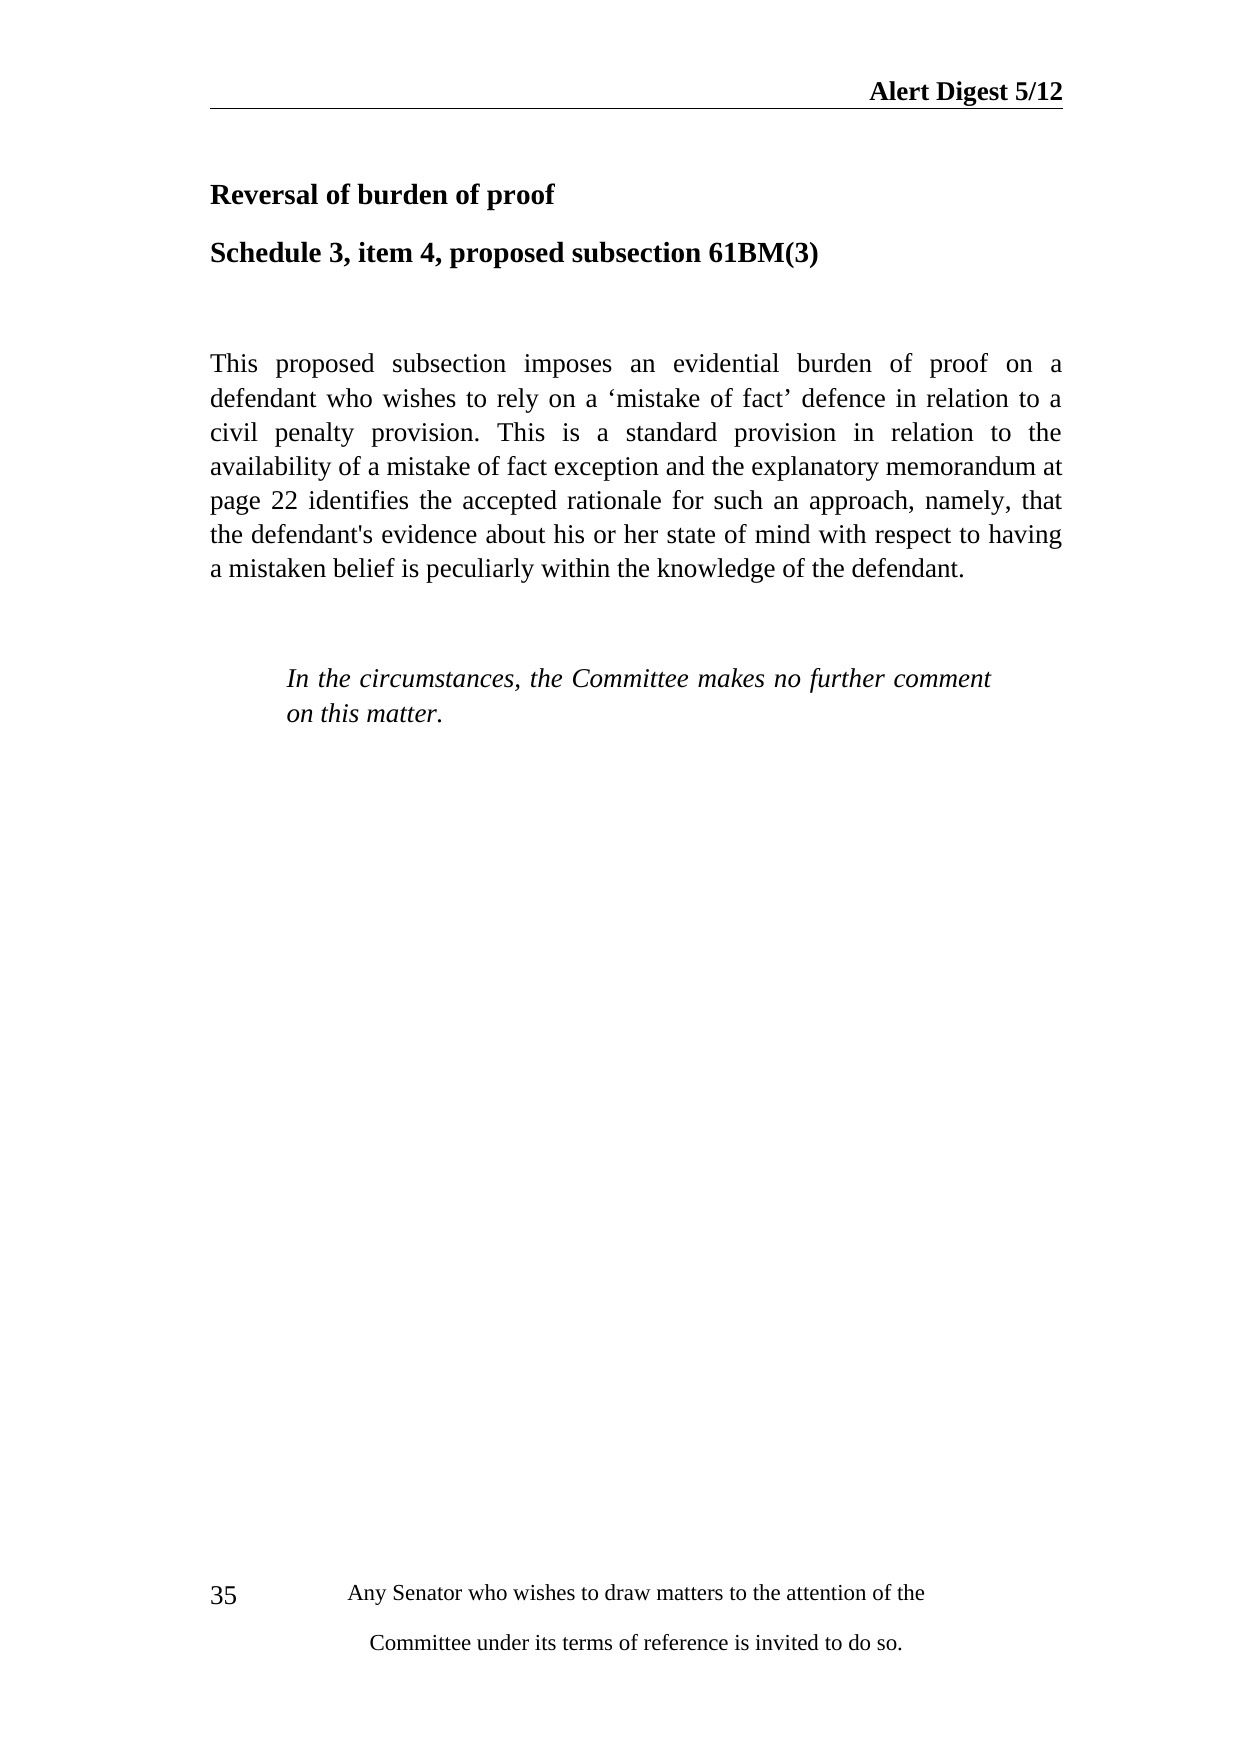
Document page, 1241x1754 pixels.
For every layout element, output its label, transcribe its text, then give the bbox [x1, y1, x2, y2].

text Schedule 3, item 4, proposed subsection 61BM(3) [210, 235, 1063, 268]
text In the circumstances, the Committee makes no further comment on this matter. [286, 663, 992, 728]
text This proposed subsection imposes an evidential burden of proof on a defendant who wishes to rely on a ‘mistake of fact’ defence in relation to a civil penalty provision. This is a standard provision in relation to the availability of a mistake of fact exception and the explanatory memorandum at page 22 identifies the accepted rationale for such an approach, namely, that the defendant's evidence about his or her state of mind with respect to having a mistaken belief is peculiarly within the knowledge of the defendant. [210, 348, 1063, 584]
text Reversal of burden of proof [210, 177, 1063, 211]
